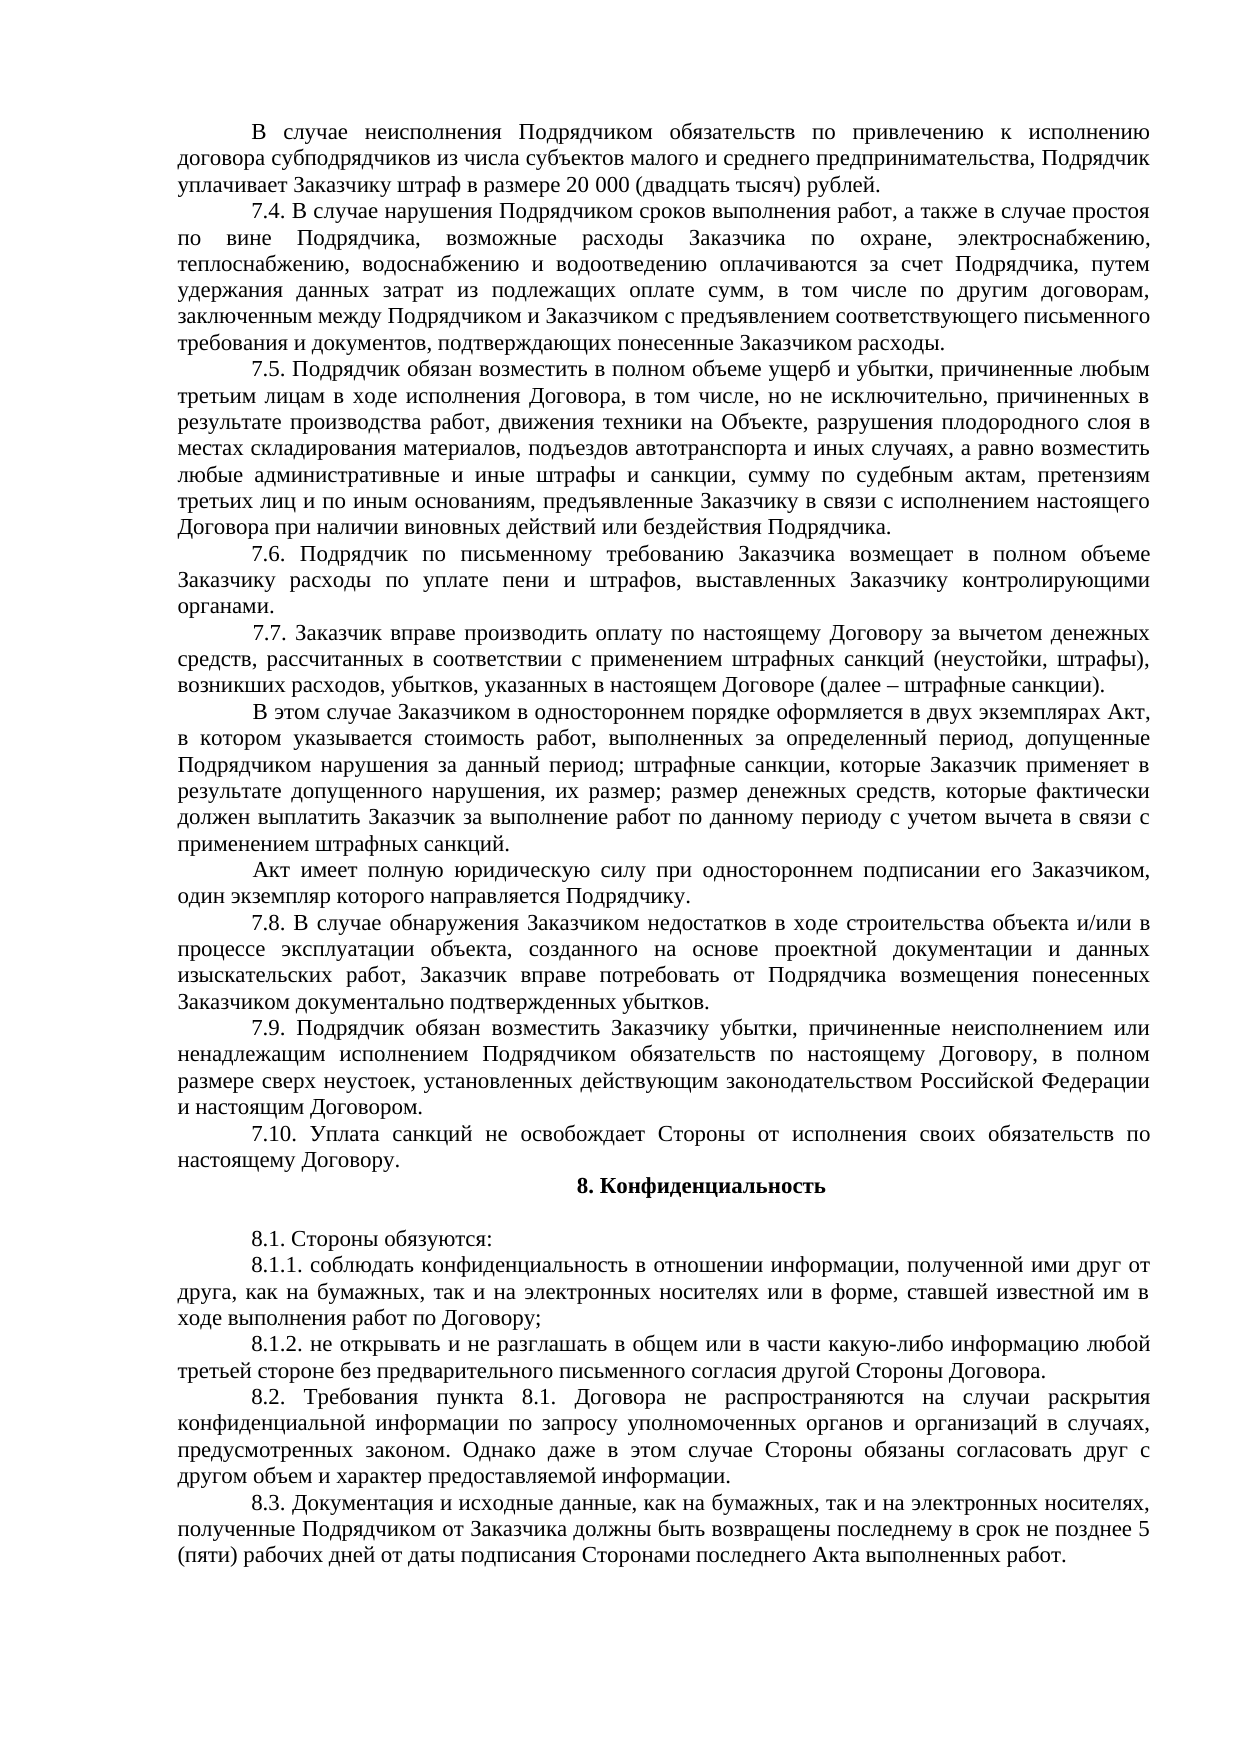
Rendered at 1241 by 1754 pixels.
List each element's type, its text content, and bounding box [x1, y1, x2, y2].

text 8.1. Стороны обязуются: [177, 1225, 1152, 1251]
text В случае неисполнения Подрядчиком обязательств по привлечению к исполнению договора субподрядчиков из числа субъектов малого и среднего предпринимательства, Подрядчик уплачивает Заказчику штраф в размере 20 000 (двадцать тысяч) рублей. [177, 118, 1152, 197]
text 7.5. Подрядчик обязан возместить в полном объеме ущерб и убытки, причиненные любым третьим лицам в ходе исполнения Договора, в том числе, но не исключительно, причиненных в результате производства работ, движения техники на Объекте, разрушения плодородного слоя в местах складирования материалов, подъездов автотранспорта и иных случаях, а равно возместить любые административные и иные штрафы и санкции, сумму по судебным актам, претензиям третьих лиц и по иным основаниям, предъявленные Заказчику в связи с исполнением настоящего Договора при наличии виновных действий или бездействия Подрядчика. [177, 355, 1152, 540]
text В этом случае Заказчиком в одностороннем порядке оформляется в двух экземплярах Акт, в котором указывается стоимость работ, выполненных за определенный период, допущенные Подрядчиком нарушения за данный период; штрафные санкции, которые Заказчик применяет в результате допущенного нарушения, их размер; размер денежных средств, которые фактически должен выплатить Заказчик за выполнение работ по данному периоду с учетом вычета в связи с применением штрафных санкций. [177, 698, 1152, 856]
text 7.10. Уплата санкций не освобождает Стороны от исполнения своих обязательств по настоящему Договору. [177, 1119, 1152, 1172]
text Акт имеет полную юридическую силу при одностороннем подписании его Заказчиком, один экземпляр которого направляется Подрядчику. [177, 856, 1152, 909]
text 8.1.2. не открывать и не разглашать в общем или в части какую-либо информацию любой третьей стороне без предварительного письменного согласия другой Стороны Договора. [177, 1330, 1152, 1383]
text 7.6. Подрядчик по письменному требованию Заказчика возмещает в полном объеме Заказчику расходы по уплате пени и штрафов, выставленных Заказчику контролирующими органами. [177, 540, 1152, 619]
text 8. Конфиденциальность [177, 1172, 1152, 1199]
text 7.4. В случае нарушения Подрядчиком сроков выполнения работ, а также в случае простоя по вине Подрядчика, возможные расходы Заказчика по охране, электроснабжению, теплоснабжению, водоснабжению и водоотведению оплачиваются за счет Подрядчика, путем удержания данных затрат из подлежащих оплате сумм, в том числе по другим договорам, заключенным между Подрядчиком и Заказчиком с предъявлением соответствующего письменного требования и документов, подтверждающих понесенные Заказчиком расходы. [177, 197, 1152, 355]
text 7.8. В случае обнаружения Заказчиком недостатков в ходе строительства объекта и/или в процессе эксплуатации объекта, созданного на основе проектной документации и данных изыскательских работ, Заказчик вправе потребовать от Подрядчика возмещения понесенных Заказчиком документально подтвержденных убытков. [177, 909, 1152, 1014]
text 7.9. Подрядчик обязан возместить Заказчику убытки, причиненные неисполнением или ненадлежащим исполнением Подрядчиком обязательств по настоящему Договору, в полном размере сверх неустоек, установленных действующим законодательством Российской Федерации и настоящим Договором. [177, 1014, 1152, 1119]
text 8.3. Документация и исходные данные, как на бумажных, так и на электронных носителях, полученные Подрядчиком от Заказчика должны быть возвращены последнему в срок не позднее 5 (пяти) рабочих дней от даты подписания Сторонами последнего Акта выполненных работ. [177, 1488, 1152, 1568]
text 8.2. Требования пункта 8.1. Договора не распространяются на случаи раскрытия конфиденциальной информации по запросу уполномоченных органов и организаций в случаях, предусмотренных законом. Однако даже в этом случае Стороны обязаны согласовать друг с другом объем и характер предоставляемой информации. [177, 1383, 1152, 1488]
text 8.1.1. соблюдать конфиденциальность в отношении информации, полученной ими друг от друга, как на бумажных, так и на электронных носителях или в форме, ставшей известной им в ходе выполнения работ по Договору; [177, 1251, 1152, 1330]
text 7.7. Заказчик вправе производить оплату по настоящему Договору за вычетом денежных средств, рассчитанных в соответствии с применением штрафных санкций (неустойки, штрафы), возникших расходов, убытков, указанных в настоящем Договоре (далее – штрафные санкции). [177, 619, 1152, 698]
